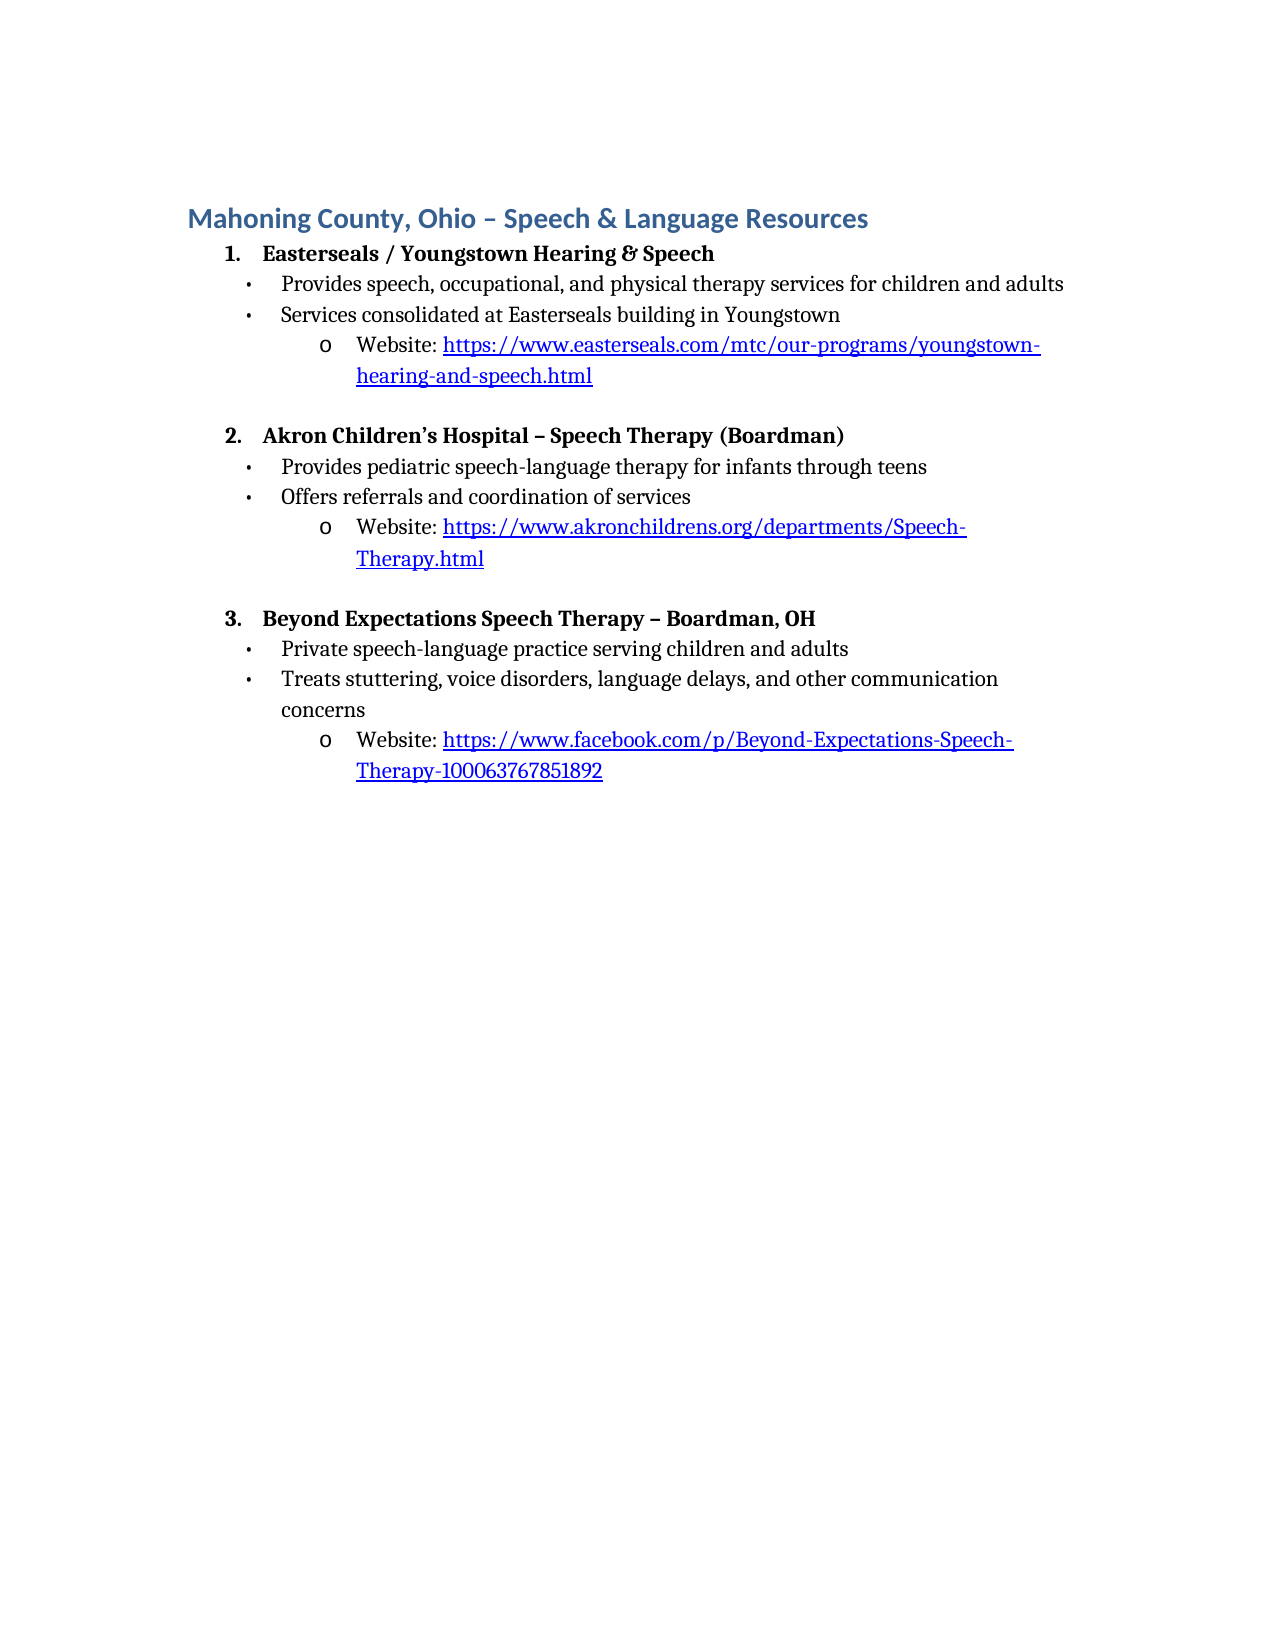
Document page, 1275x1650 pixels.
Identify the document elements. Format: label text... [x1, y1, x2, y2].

list Website: https://www.facebook.com/p/Beyond-Expectations-Speech-Therapy-100063767851892 [319, 727, 1087, 784]
list Provides pediatric speech-language therapy for infants through teens [244, 453, 1087, 480]
list Offers referrals and coordination of services [244, 484, 1087, 510]
list Private speech-language practice serving children and adults [244, 636, 1087, 662]
list Services consolidated at Easterseals building in Youngstown [244, 301, 1087, 328]
list Provides speech, occupational, and physical therapy services for children and adults [244, 271, 1087, 297]
list Treats stuttering, voice disorders, language delays, and other communication concerns [244, 666, 1087, 723]
list Beyond Expectations Speech Therapy – Boardman, OH [225, 606, 1087, 632]
subtitle Mahoning County, Ohio – Speech & Language Resources [187, 200, 1087, 236]
list Akron Children’s Hospital – Speech Therapy (Boardman) [225, 423, 1087, 450]
list Website: https://www.easterseals.com/mtc/our-programs/youngstown-hearing-and-speech.html [319, 332, 1087, 389]
list Website: https://www.akronchildrens.org/departments/Speech-Therapy.html [319, 514, 1087, 572]
list Easterseals / Youngstown Hearing & Speech [225, 241, 1087, 267]
